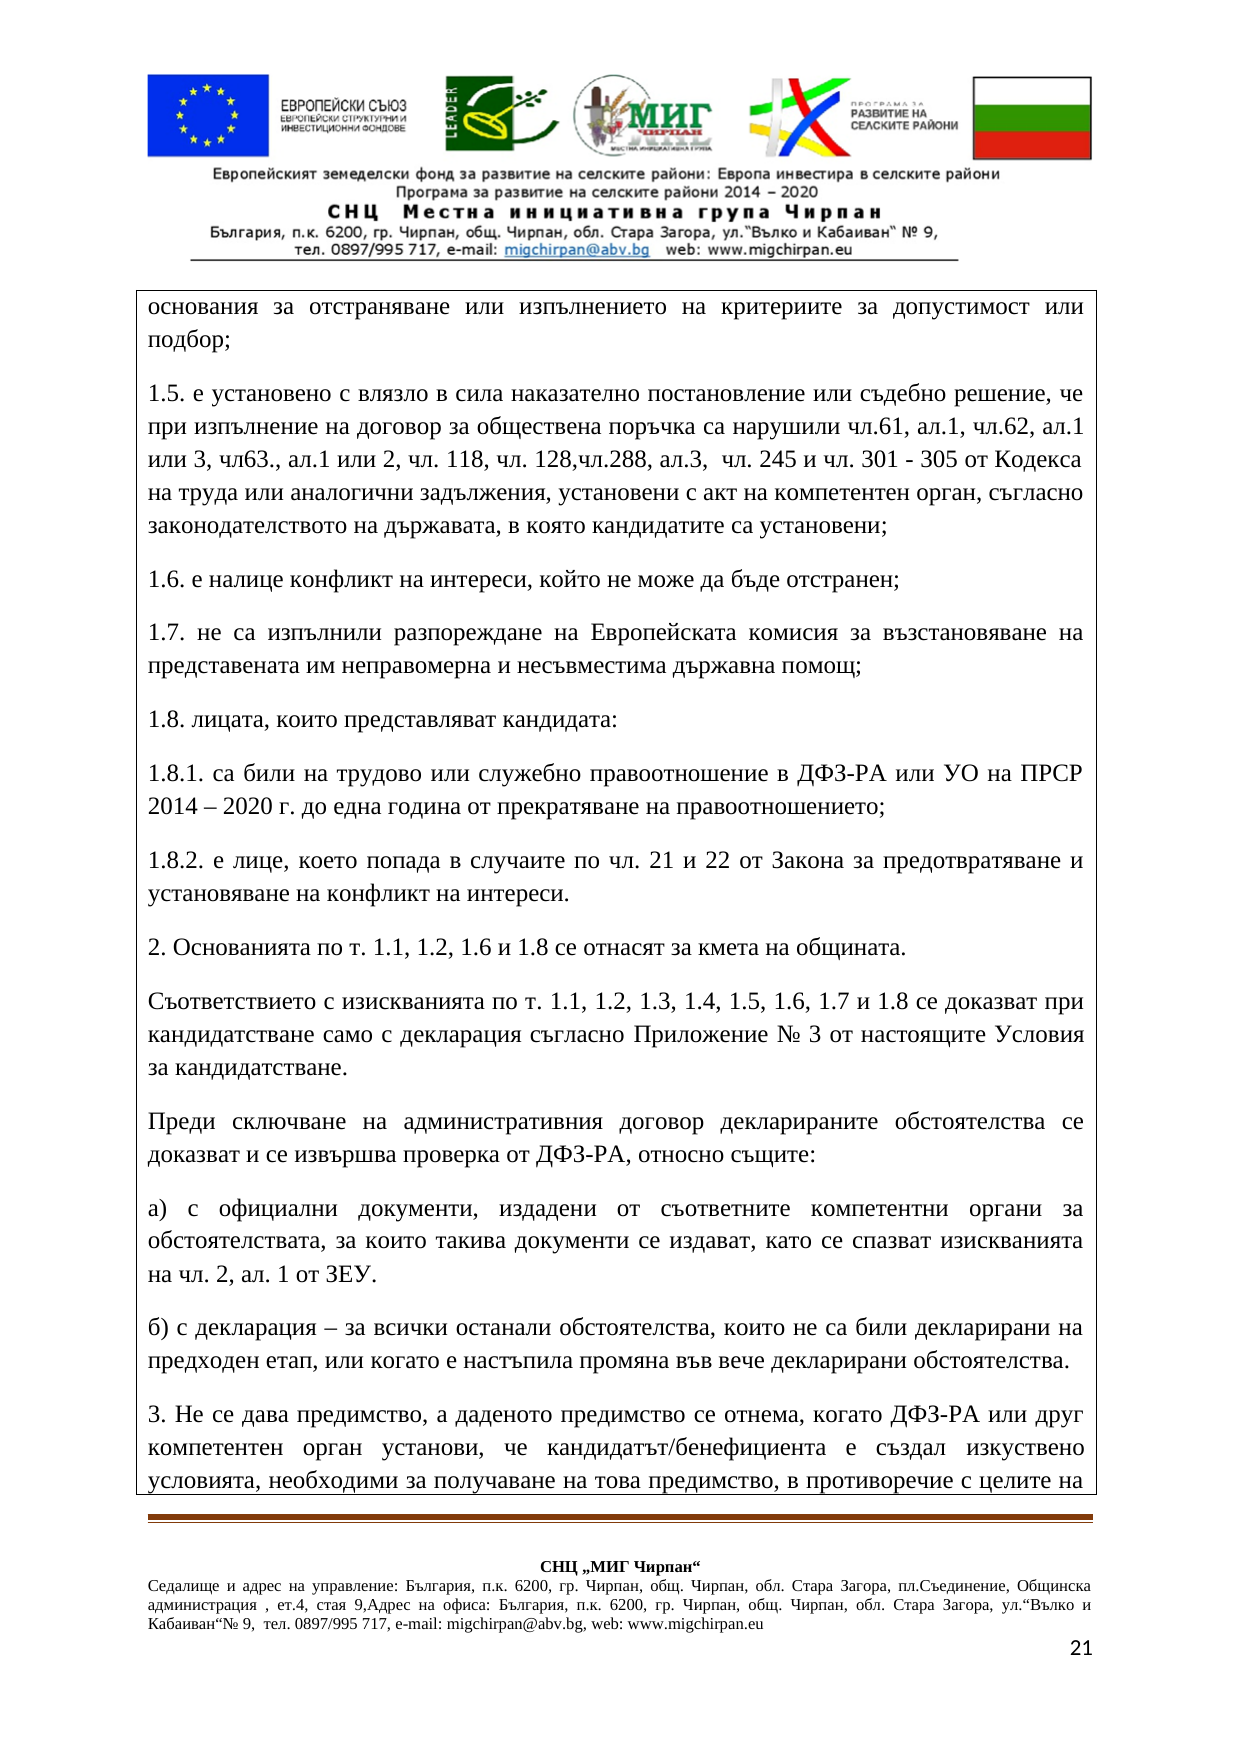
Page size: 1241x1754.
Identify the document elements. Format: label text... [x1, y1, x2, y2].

picture [147, 73, 1093, 262]
